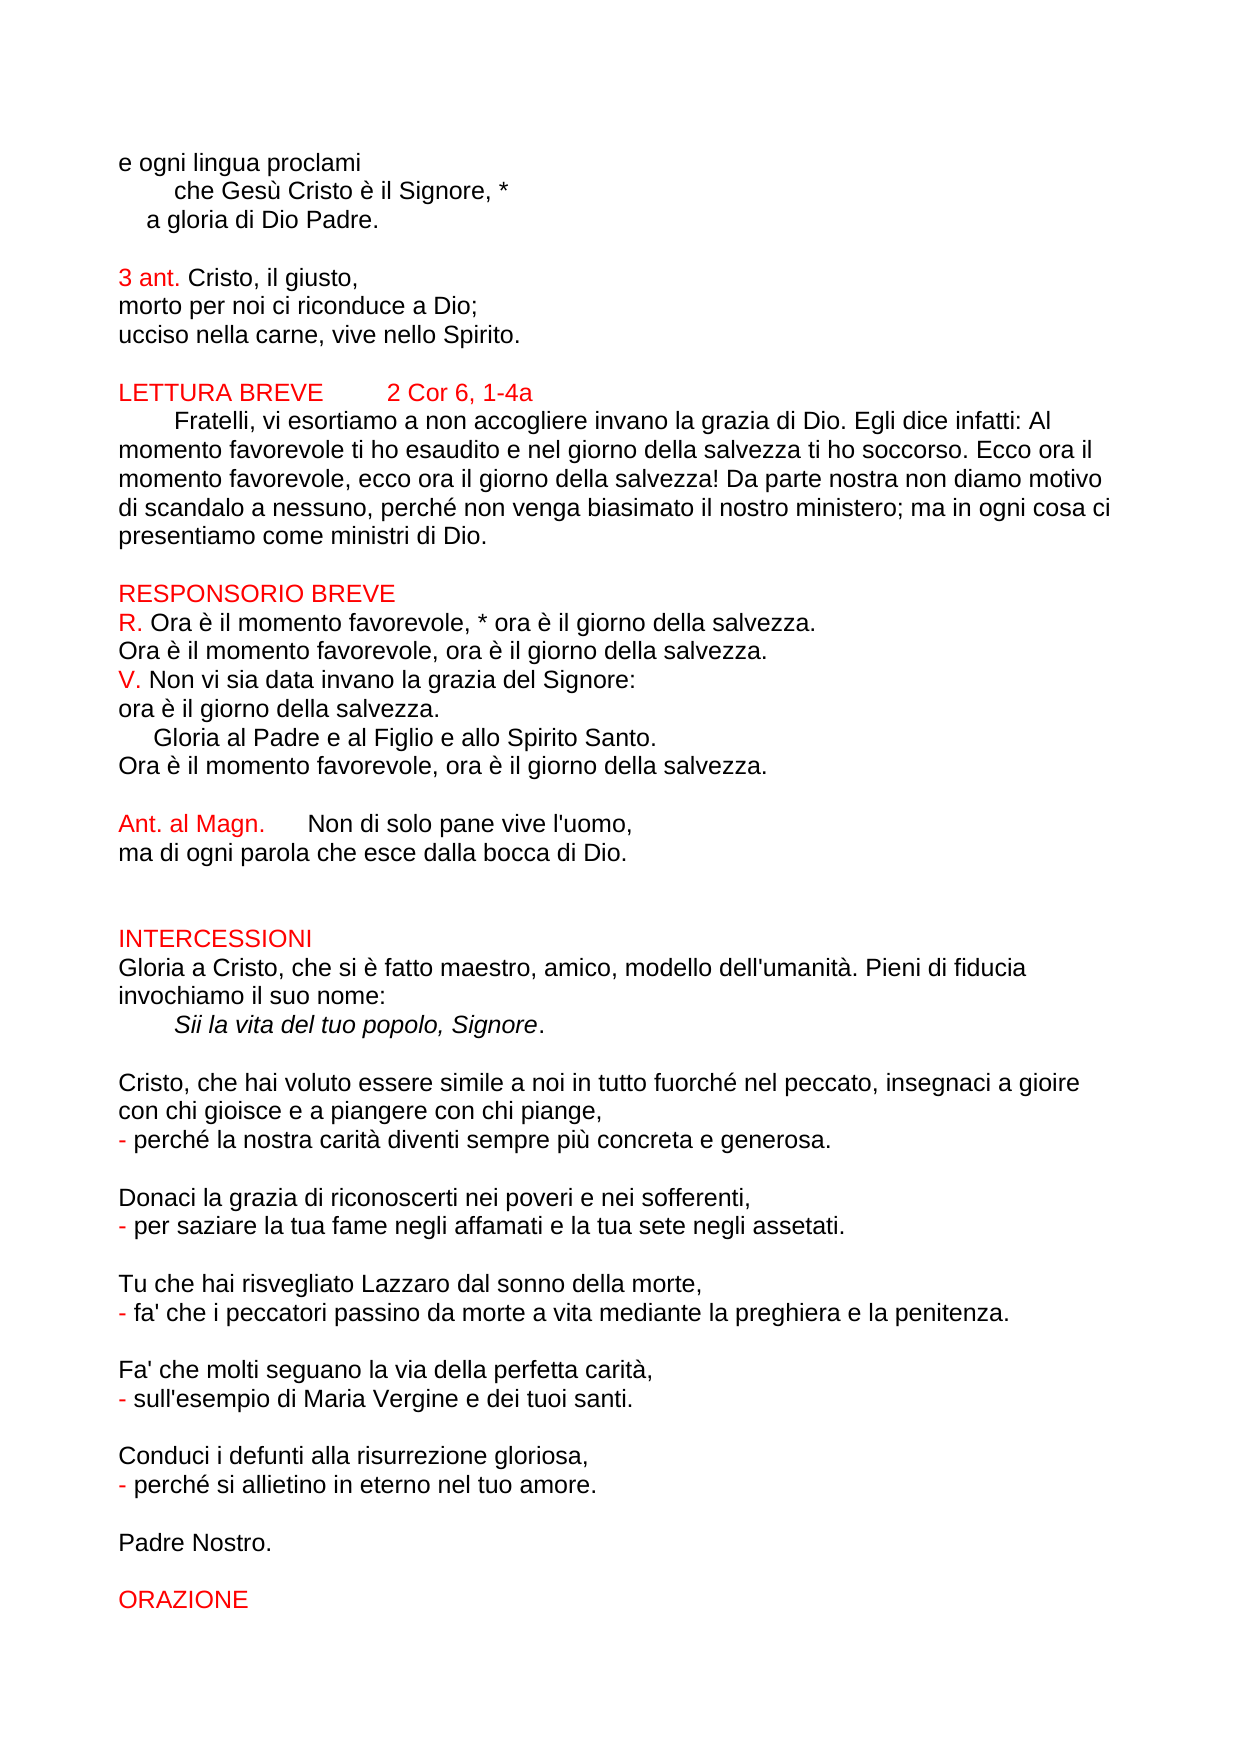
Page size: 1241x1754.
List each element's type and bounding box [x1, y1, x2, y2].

text [118, 148, 1122, 1614]
